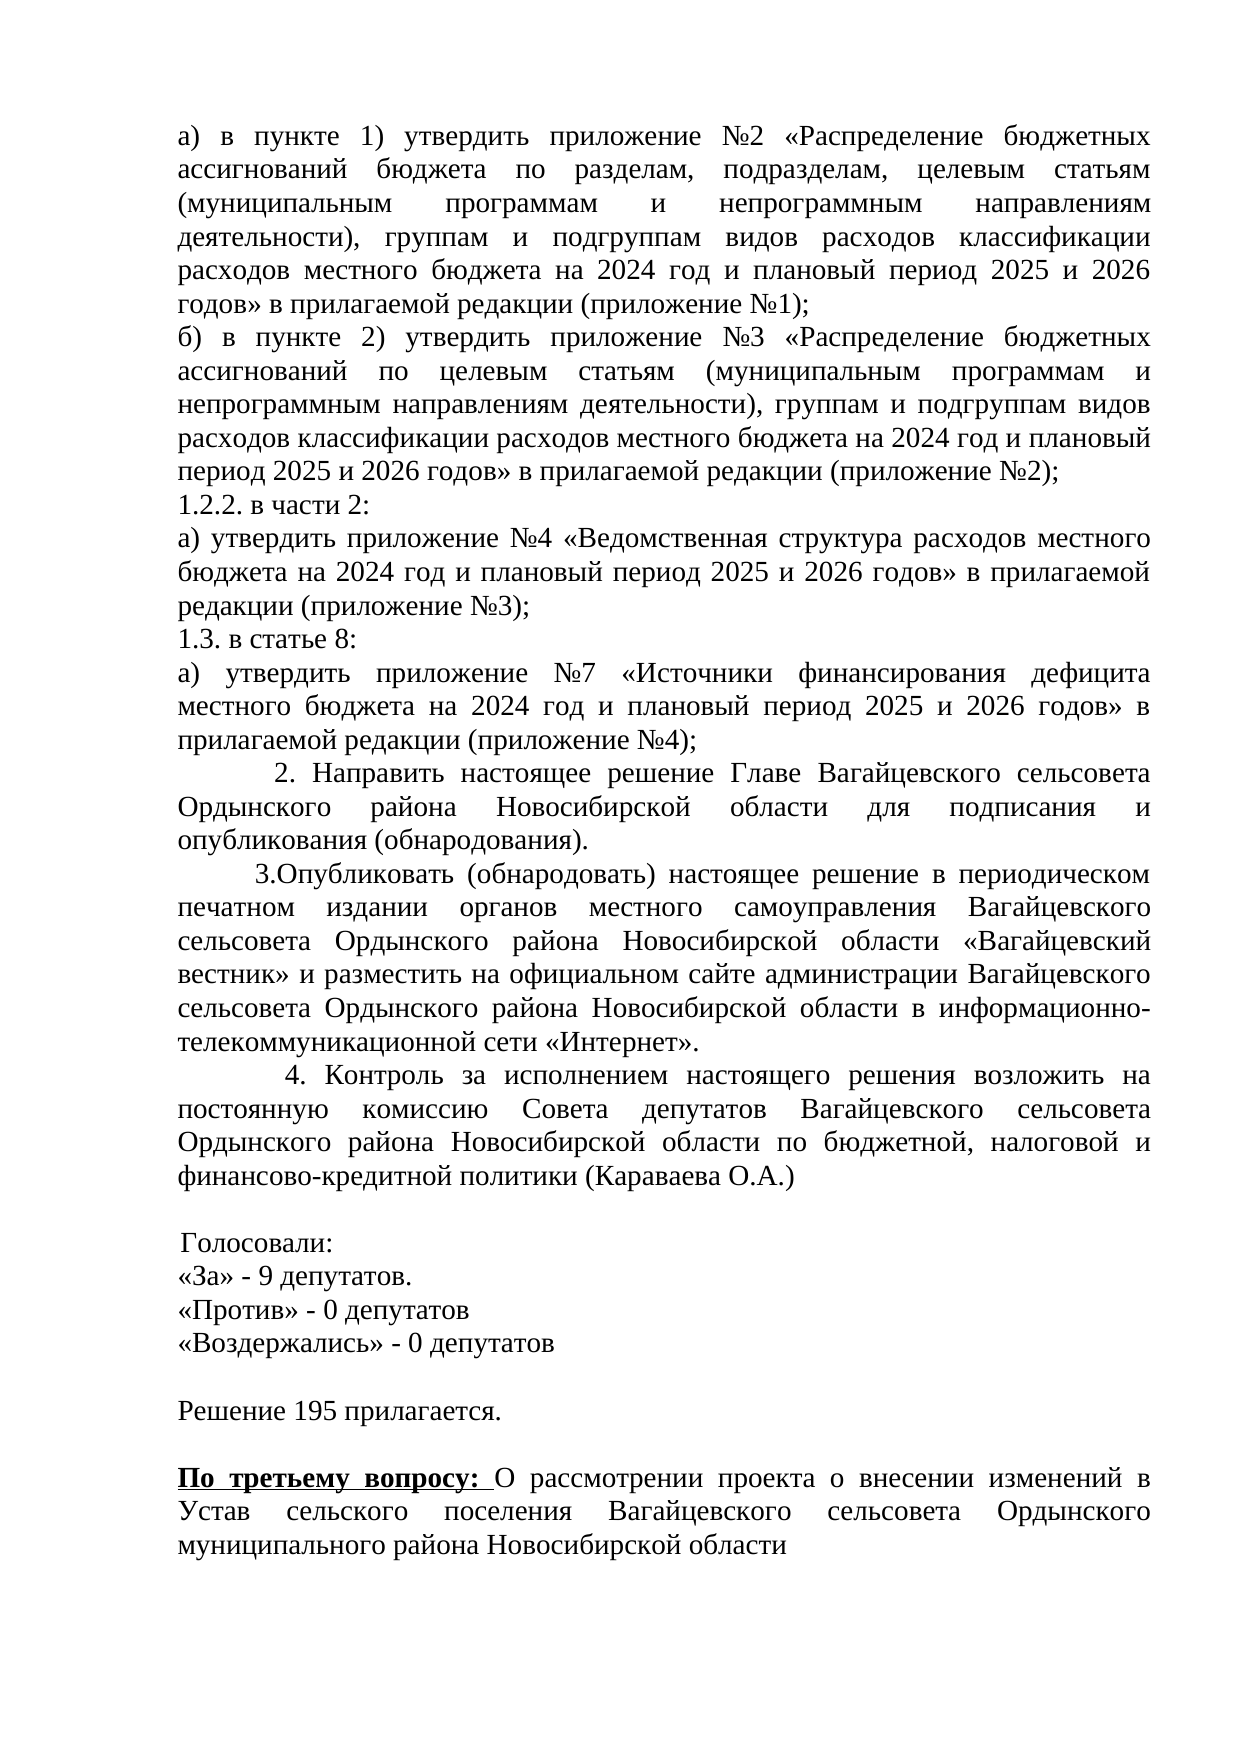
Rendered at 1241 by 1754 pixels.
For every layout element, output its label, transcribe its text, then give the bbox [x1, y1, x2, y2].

text а) утвердить приложение №7 «Источники финансирования дефицита местного бюджета на 2024 год и плановый период 2025 и 2026 годов» в прилагаемой редакции (приложение №4); [177, 655, 1152, 755]
text 4. Контроль за исполнением настоящего решения возложить на постоянную комиссию Совета депутатов Вагайцевского сельсовета Ордынского района Новосибирской области по бюджетной, налоговой и финансово-кредитной политики (Караваева О.А.) [177, 1057, 1152, 1191]
text Решение 195 прилагается. [177, 1393, 1152, 1426]
text 1.2.2. в части 2: [177, 487, 1152, 521]
text «Против» - 0 депутатов [177, 1292, 1152, 1326]
text По третьему вопросу: О рассмотрении проекта о внесении изменений в Устав сельского поселения Вагайцевского сельсовета Ордынского муниципального района Новосибирской области [177, 1460, 1152, 1560]
text 3.Опубликовать (обнародовать) настоящее решение в периодическом печатном издании органов местного самоуправления Вагайцевского сельсовета Ордынского района Новосибирской области «Вагайцевский вестник» и разместить на официальном сайте администрации Вагайцевского сельсовета Ордынского района Новосибирской области в информационно-телекоммуникационной сети «Интернет». [177, 856, 1152, 1057]
text Голосовали: [180, 1225, 1152, 1258]
text «За» - 9 депутатов. [177, 1258, 1152, 1292]
text а) в пункте 1) утвердить приложение №2 «Распределение бюджетных ассигнований бюджета по разделам, подразделам, целевым статьям (муниципальным программам и непрограммным направлениям деятельности), группам и подгруппам видов расходов классификации расходов местного бюджета на 2024 год и плановый период 2025 и 2026 годов» в прилагаемой редакции (приложение №1); [177, 118, 1152, 319]
text 1.3. в статье 8: [177, 621, 1152, 655]
text б) в пункте 2) утвердить приложение №3 «Распределение бюджетных ассигнований по целевым статьям (муниципальным программам и непрограммным направлениям деятельности), группам и подгруппам видов расходов классификации расходов местного бюджета на 2024 год и плановый период 2025 и 2026 годов» в прилагаемой редакции (приложение №2); [177, 319, 1152, 487]
text 2. Направить настоящее решение Главе Вагайцевского сельсовета Ордынского района Новосибирской области для подписания и опубликования (обнародования). [177, 755, 1152, 856]
text «Воздержались» - 0 депутатов [177, 1326, 1152, 1359]
text а) утвердить приложение №4 «Ведомственная структура расходов местного бюджета на 2024 год и плановый период 2025 и 2026 годов» в прилагаемой редакции (приложение №3); [177, 521, 1152, 621]
